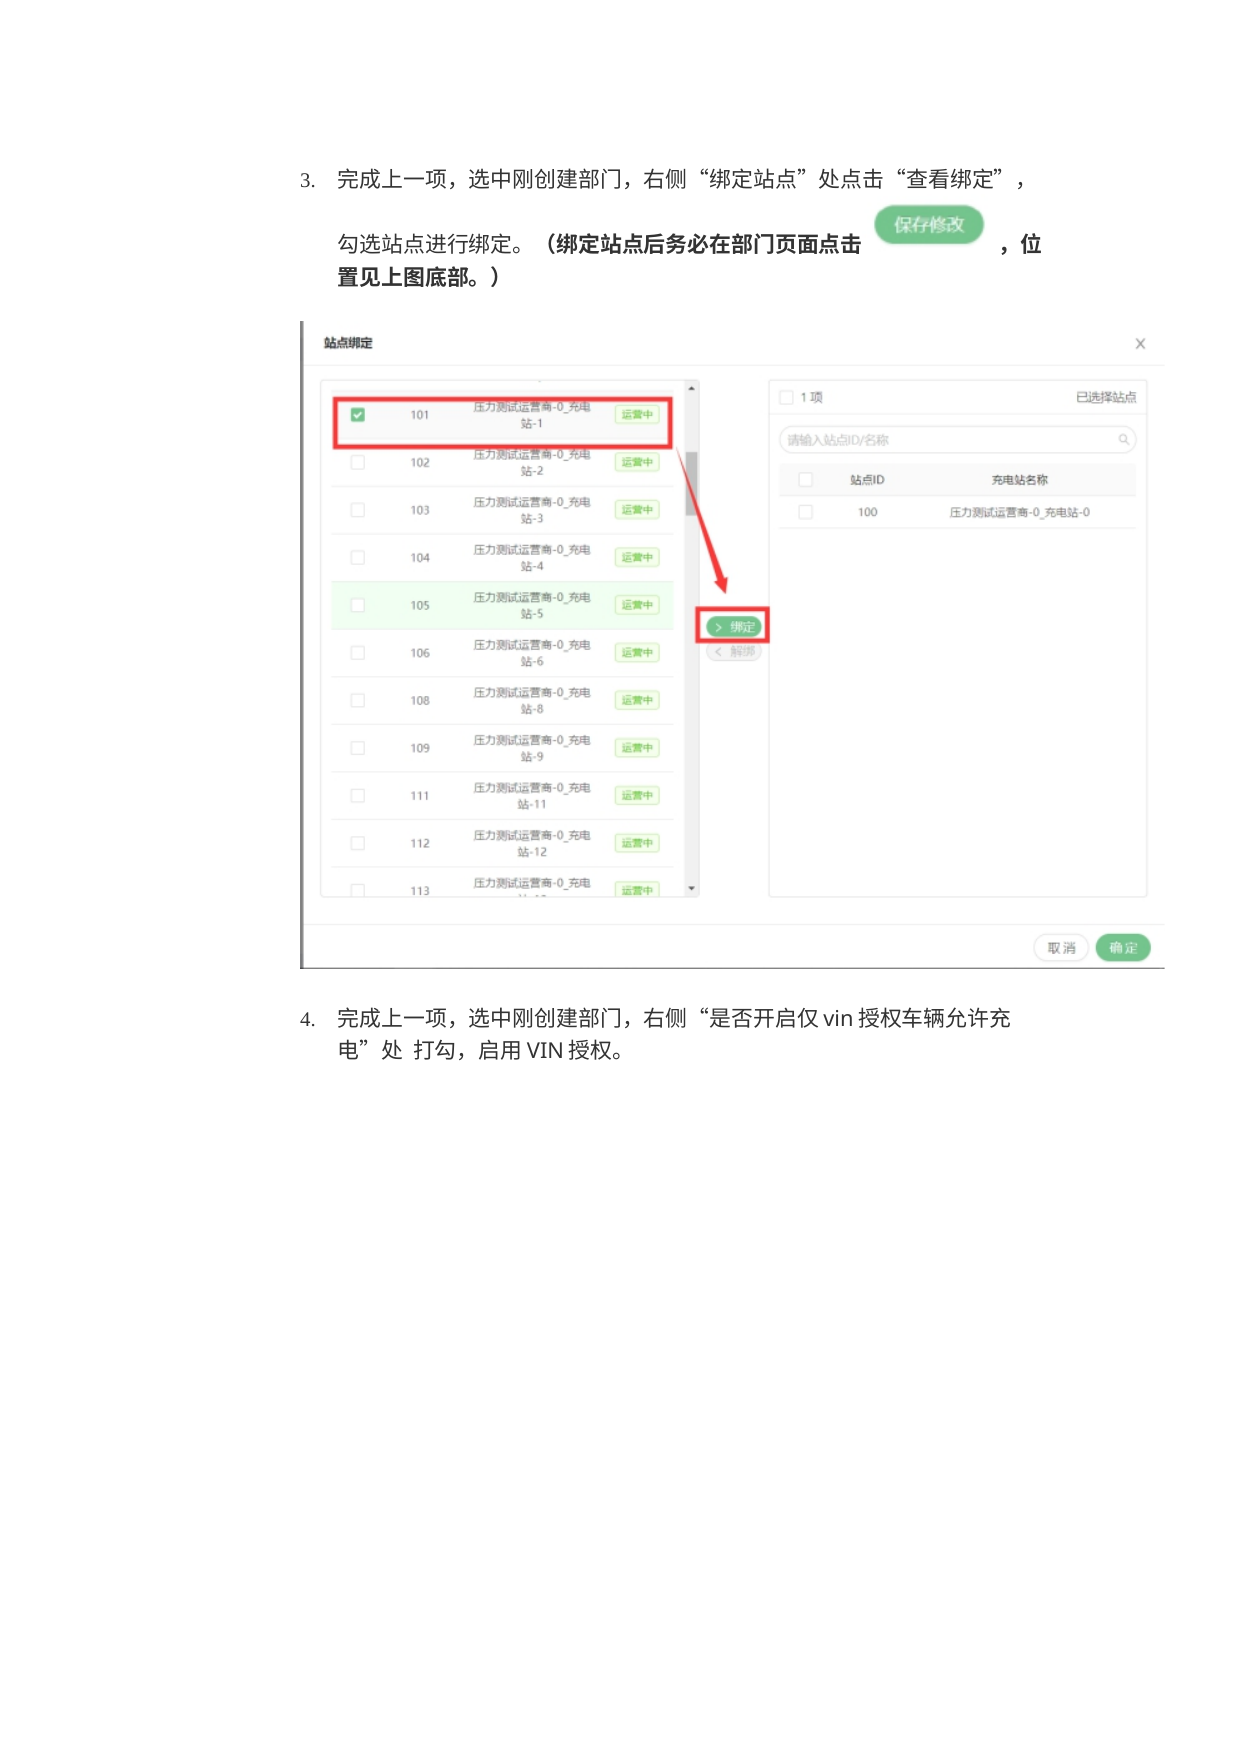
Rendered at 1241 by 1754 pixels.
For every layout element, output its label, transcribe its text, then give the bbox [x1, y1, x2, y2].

list 完成上一项，选中刚创建部门，右侧“是否开启仅vin授权车辆允许充电”处 打勾，启用VIN授权。 [300, 1000, 1053, 1065]
picture [300, 321, 1166, 969]
list 完成上一项，选中刚创建部门，右侧“绑定站点”处点击“查看绑定”，勾选站点进行绑定。（绑定站点后务必在部门页面点击，位置见上图底部。） [300, 162, 1053, 292]
picture [862, 194, 999, 252]
